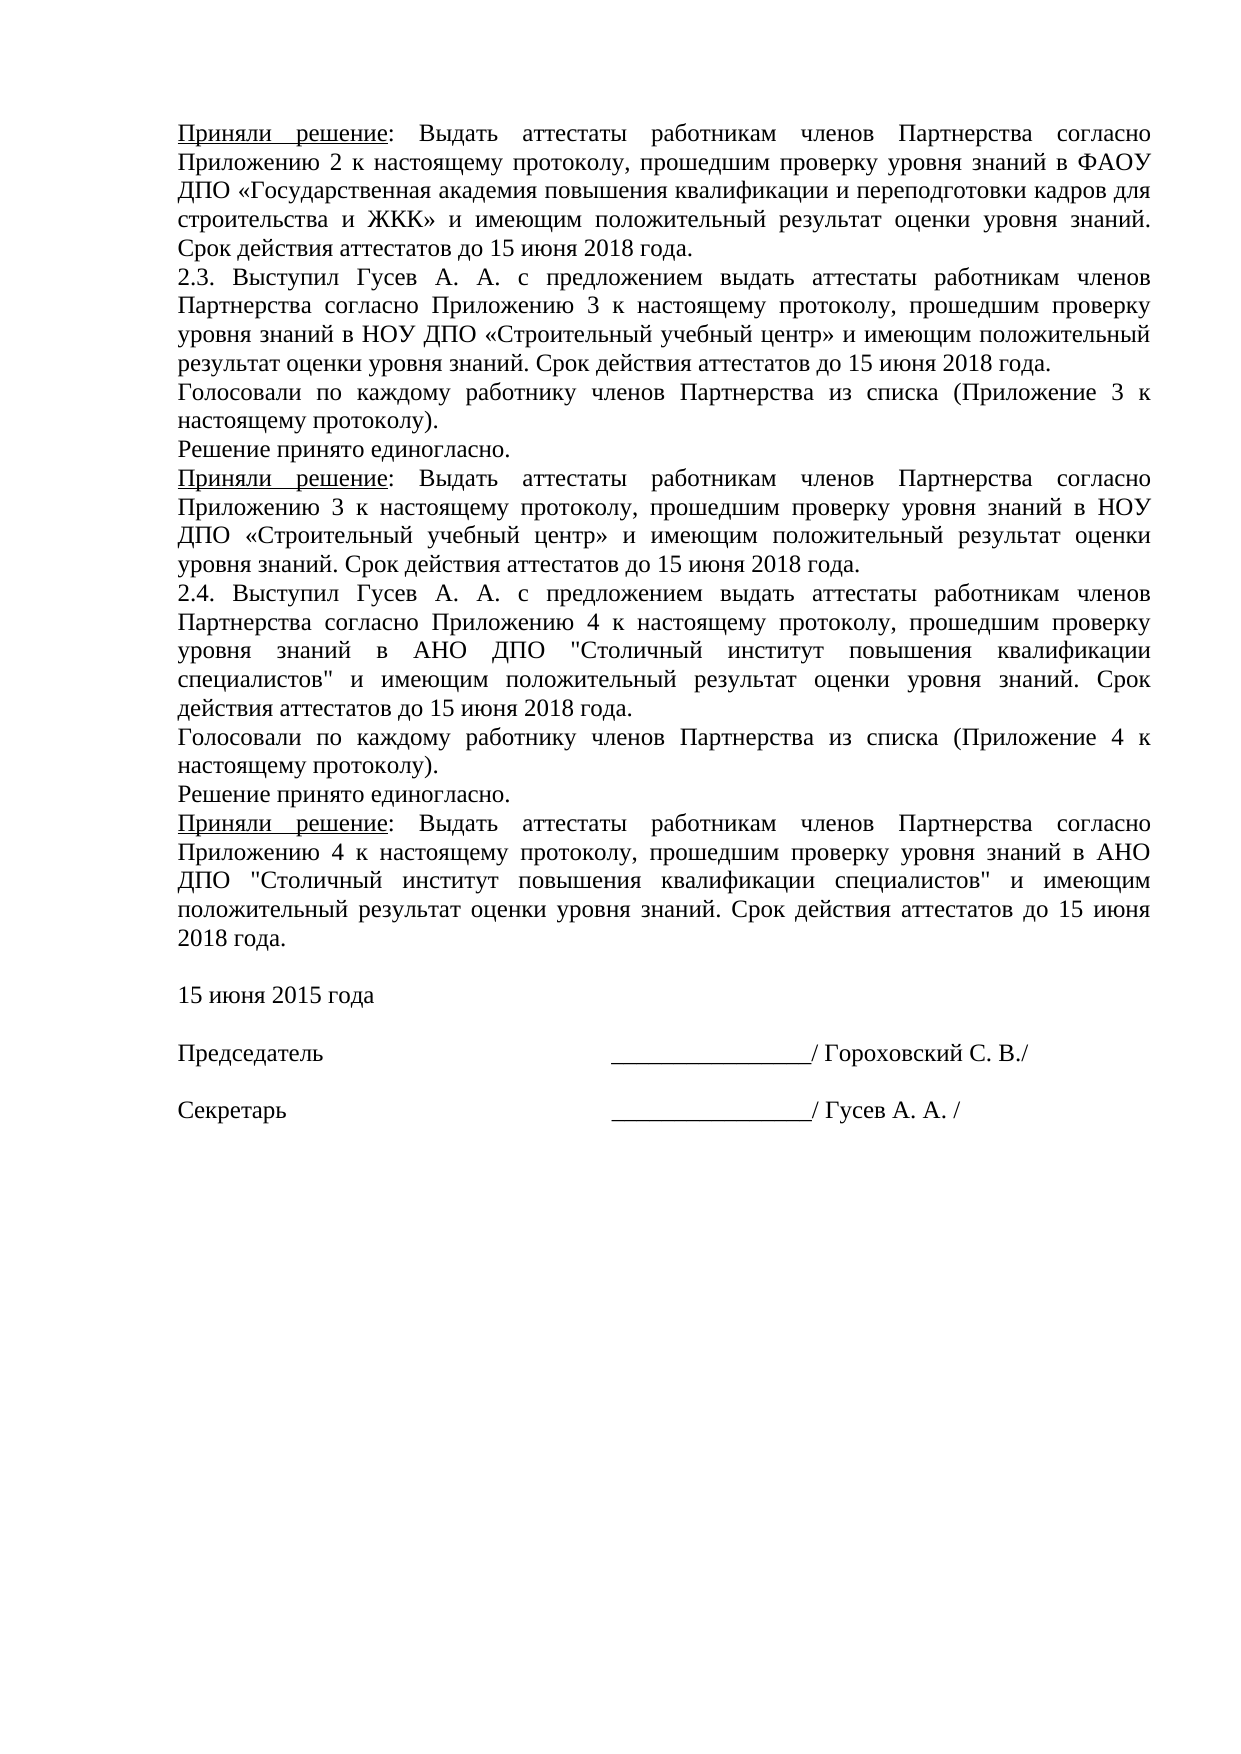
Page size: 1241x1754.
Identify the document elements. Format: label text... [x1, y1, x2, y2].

text Решение принято единогласно. [177, 434, 1152, 463]
text 15 июня 2015 года [177, 981, 1152, 1009]
text Секретарь ________________/ Гусев А. А. / [177, 1096, 1152, 1124]
text 2.4. Выступил Гусев А. А. с предложением выдать аттестаты работникам членов Партнерства согласно Приложению 4 к настоящему протоколу, прошедшим проверку уровня знаний в АНО ДПО "Столичный институт повышения квалификации специалистов" и имеющим положительный результат оценки уровня знаний. Срок действия аттестатов до 15 июня 2018 года. [177, 578, 1152, 722]
text Голосовали по каждому работнику членов Партнерства из списка (Приложение 4 к настоящему протоколу). [177, 722, 1152, 779]
text Голосовали по каждому работнику членов Партнерства из списка (Приложение 3 к настоящему протоколу). [177, 377, 1152, 434]
text Приняли решение: Выдать аттестаты работникам членов Партнерства согласно Приложению 4 к настоящему протоколу, прошедшим проверку уровня знаний в АНО ДПО "Столичный институт повышения квалификации специалистов" и имеющим положительный результат оценки уровня знаний. Срок действия аттестатов до 15 июня 2018 года. [177, 808, 1152, 952]
text Приняли решение: Выдать аттестаты работникам членов Партнерства согласно Приложению 2 к настоящему протоколу, прошедшим проверку уровня знаний в ФАОУ ДПО «Государственная академия повышения квалификации и переподготовки кадров для строительства и ЖКК» и имеющим положительный результат оценки уровня знаний. Срок действия аттестатов до 15 июня 2018 года. [177, 118, 1152, 262]
text Председатель ________________/ Гороховский С. В. / [177, 1038, 1152, 1067]
text Решение принято единогласно. [177, 779, 1152, 808]
text Приняли решение: Выдать аттестаты работникам членов Партнерства согласно Приложению 3 к настоящему протоколу, прошедшим проверку уровня знаний в НОУ ДПО «Строительный учебный центр» и имеющим положительный результат оценки уровня знаний. Срок действия аттестатов до 15 июня 2018 года. [177, 463, 1152, 578]
text 2.3. Выступил Гусев А. А. с предложением выдать аттестаты работникам членов Партнерства согласно Приложению 3 к настоящему протоколу, прошедшим проверку уровня знаний в НОУ ДПО «Строительный учебный центр» и имеющим положительный результат оценки уровня знаний. Срок действия аттестатов до 15 июня 2018 года. [177, 262, 1152, 377]
